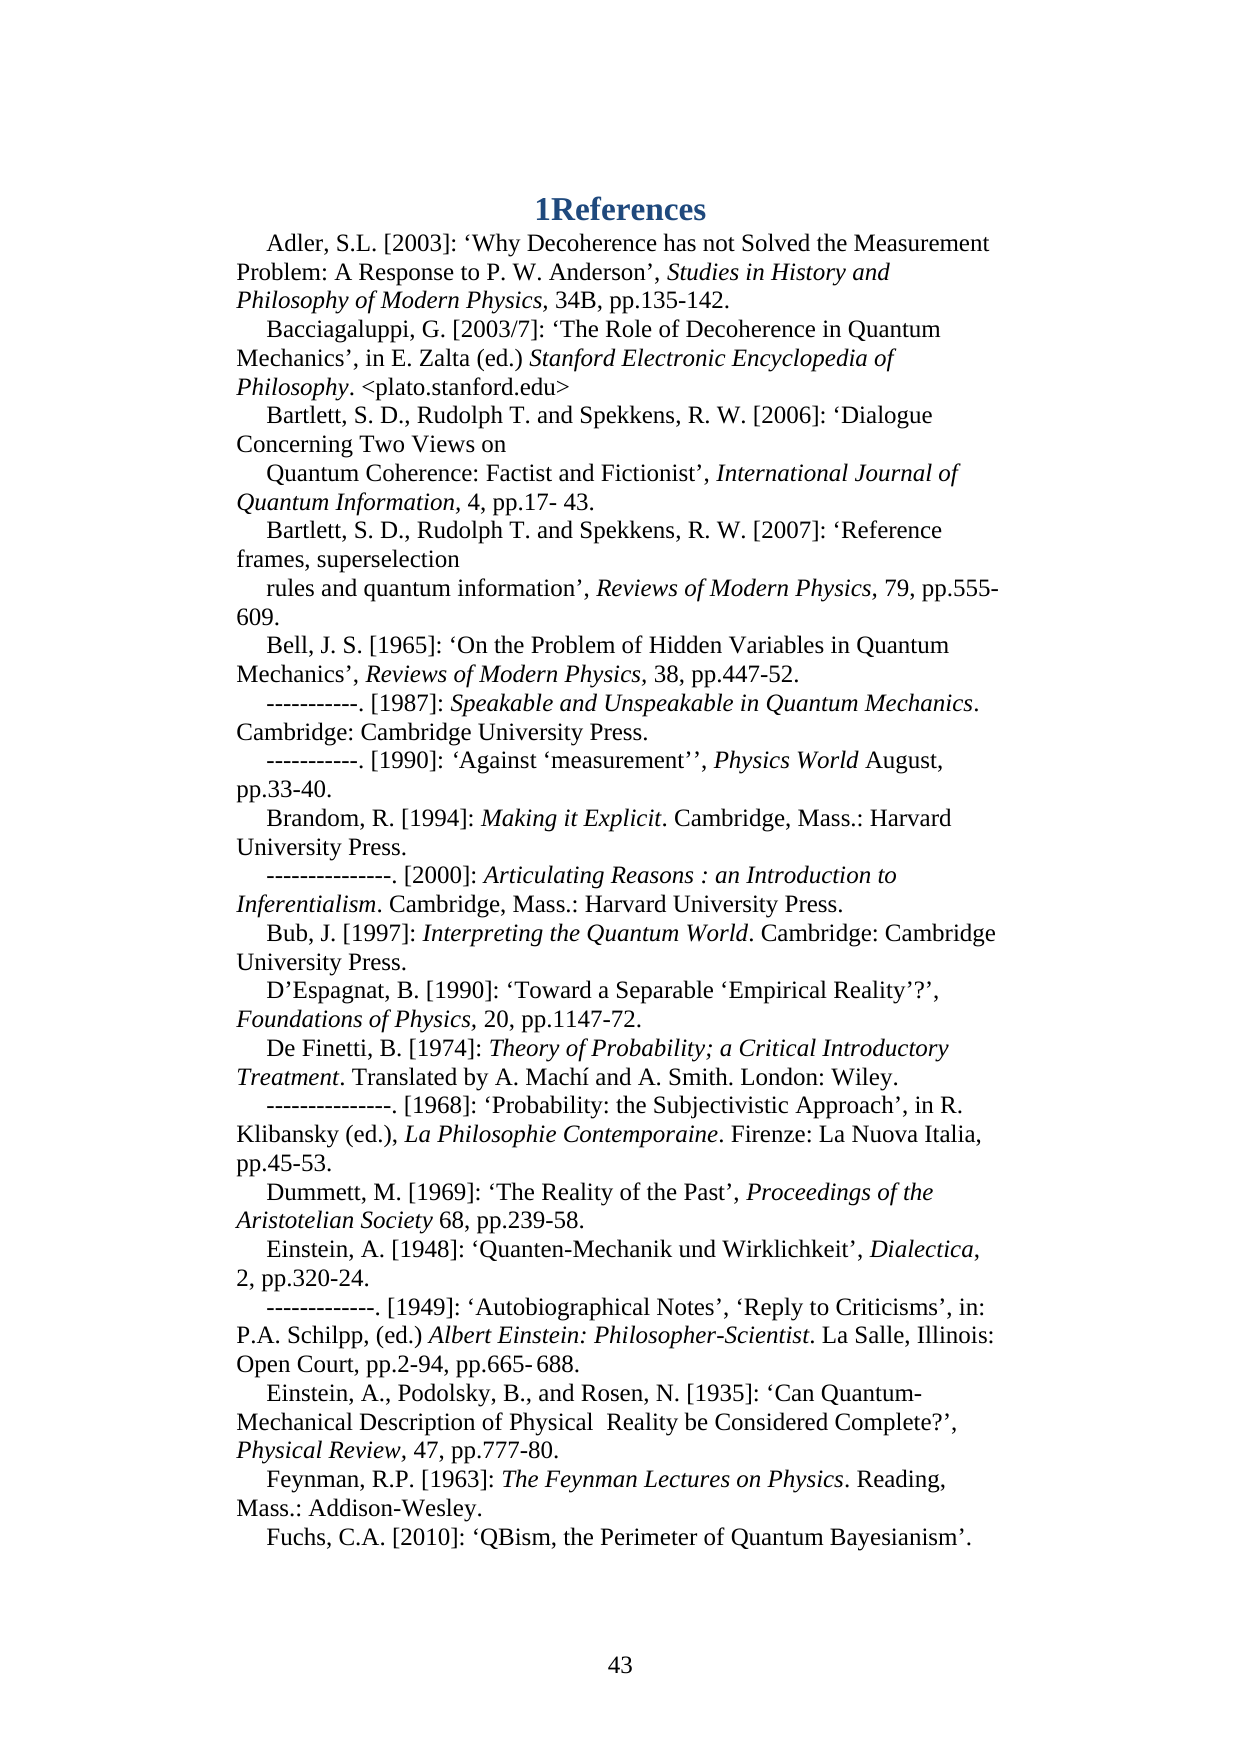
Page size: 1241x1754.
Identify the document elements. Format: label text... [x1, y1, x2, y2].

text Adler, S.L. [2003]: ‘Why Decoherence has not Solved the Measurement Problem: A Response to P. W. Anderson’, Studies in History and Philosophy of Modern Physics, 34B, pp.135-142. [236, 228, 1004, 314]
text Bacciagaluppi, G. [2003/7]: ‘The Role of Decoherence in Quantum Mechanics’, in E. Zalta (ed.) Stanford Electronic Encyclopedia of Philosophy. <plato.stanford.edu> [236, 314, 1004, 401]
text -------------. [1949]: ‘Autobiographical Notes’, ‘Reply to Criticisms’, in: P.A. Schilpp, (ed.) Albert Einstein: Philosopher-Scientist. La Salle, Illinois: Open Court, pp.2-94, pp.665- 688. [236, 1292, 1004, 1378]
subtitle References [236, 190, 1004, 228]
text rules and quantum information’, Reviews of Modern Physics, 79, pp.555-609. [236, 573, 1004, 631]
text D’Espagnat, B. [1990]: ‘Toward a Separable ‘Empirical Reality’?’, Foundations of Physics, 20, pp.1147-72. [236, 976, 1004, 1033]
text Bartlett, S. D., Rudolph T. and Spekkens, R. W. [2007]: ‘Reference frames, superselection [236, 516, 1004, 573]
text Fuchs, C.A. [2010]: ‘QBism, the Perimeter of Quantum Bayesianism’. [236, 1522, 1004, 1551]
text Dummett, M. [1969]: ‘The Reality of the Past’, Proceedings of the Aristotelian Society 68, pp.239-58. [236, 1177, 1004, 1234]
text ---------------. [2000]: Articulating Reasons : an Introduction to Inferentialism. Cambridge, Mass.: Harvard University Press. [236, 861, 1004, 918]
text ---------------. [1968]: ‘Probability: the Subjectivistic Approach’, in R. Klibansky (ed.), La Philosophie Contemporaine. Firenze: La Nuova Italia, pp.45-53. [236, 1091, 1004, 1177]
text Bub, J. [1997]: Interpreting the Quantum World. Cambridge: Cambridge University Press. [236, 918, 1004, 976]
text Einstein, A. [1948]: ‘Quanten-Mechanik und Wirklichkeit’, Dialectica, 2, pp.320-24. [236, 1234, 1004, 1292]
text De Finetti, B. [1974]: Theory of Probability; a Critical Introductory Treatment. Translated by A. Machí and A. Smith. London: Wiley. [236, 1033, 1004, 1091]
text Quantum Coherence: Factist and Fictionist’, International Journal of Quantum Information, 4, pp.17- 43. [236, 458, 1004, 516]
text -----------. [1990]: ‘Against ‘measurement’’, Physics World August, pp.33-40. [236, 746, 1004, 803]
text Einstein, A., Podolsky, B., and Rosen, N. [1935]: ‘Can Quantum-Mechanical Description of Physical Reality be Considered Complete?’, Physical Review, 47, pp.777-80. [236, 1378, 1004, 1464]
text Brandom, R. [1994]: Making it Explicit. Cambridge, Mass.: Harvard University Press. [236, 803, 1004, 861]
text Feynman, R.P. [1963]: The Feynman Lectures on Physics. Reading, Mass.: Addison-Wesley. [236, 1464, 1004, 1522]
text -----------. [1987]: Speakable and Unspeakable in Quantum Mechanics. Cambridge: Cambridge University Press. [236, 688, 1004, 746]
text Bartlett, S. D., Rudolph T. and Spekkens, R. W. [2006]: ‘Dialogue Concerning Two Views on [236, 401, 1004, 458]
text Bell, J. S. [1965]: ‘On the Problem of Hidden Variables in Quantum Mechanics’, Reviews of Modern Physics, 38, pp.447-52. [236, 631, 1004, 688]
